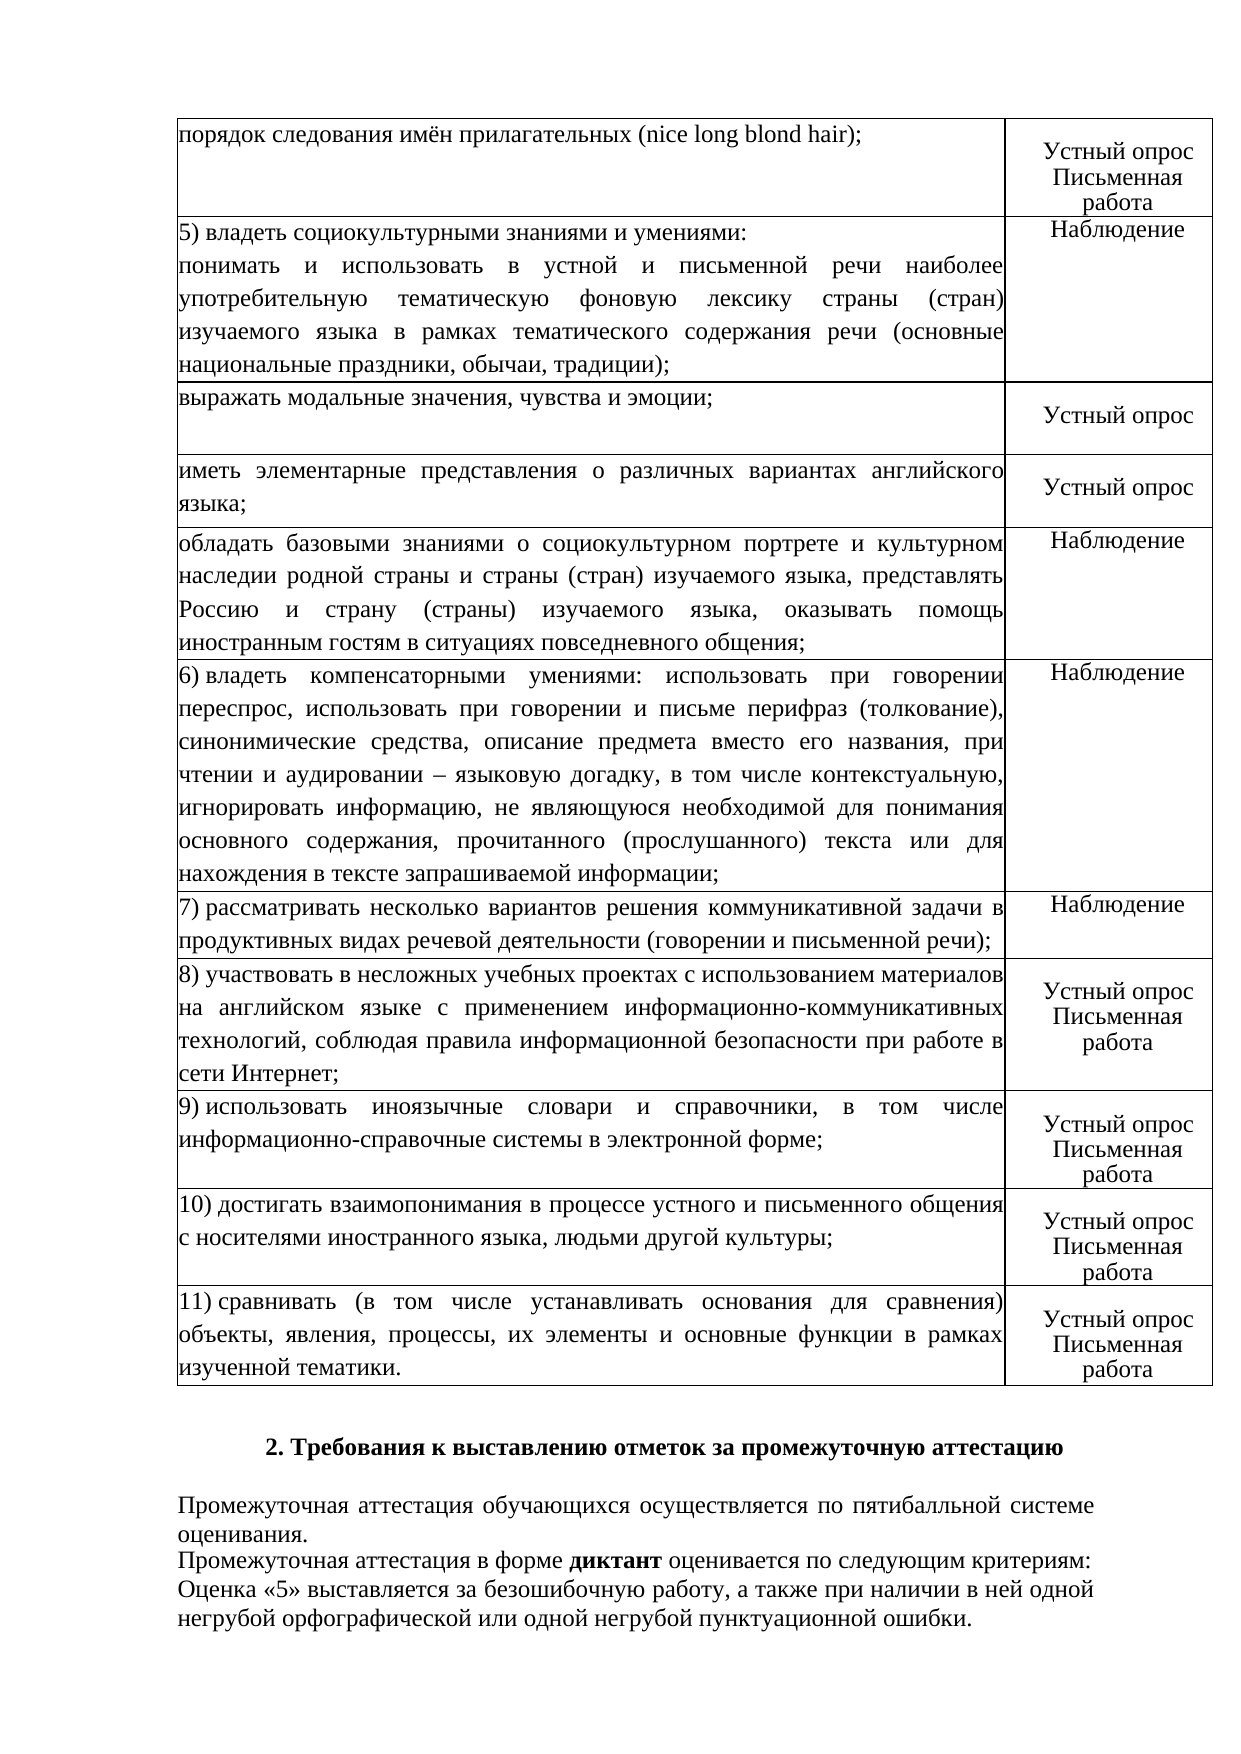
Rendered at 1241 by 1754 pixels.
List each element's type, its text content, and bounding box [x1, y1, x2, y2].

table_cell Устный опрос Письменная работа [1006, 1286, 1212, 1385]
table_cell Наблюдение [1006, 892, 1212, 958]
table_cell Устный опрос Письменная работа [1006, 959, 1212, 1090]
table_cell 5) владеть социокультурными знаниями и умениями: понимать и использовать в устной и письменной речи наиболее употребительную тематическую фоновую лексику страны (стран) изучаемого языка в рамках тематического содержания речи (основные национальные праздники, обычаи, традиции); [178, 217, 1004, 381]
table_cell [1006, 119, 1212, 216]
text Промежуточная аттестация обучающихся осуществляется по пятибалльной системе оценивания. [177, 1490, 1095, 1547]
table_cell 10) достигать взаимопонимания в процессе устного и письменного общения с носителями иностранного языка, людьми другой культуры; [178, 1189, 1004, 1285]
table_cell 7) рассматривать несколько вариантов решения коммуникативной задачи в продуктивных видах речевой деятельности (говорении и письменной речи); [178, 892, 1004, 958]
table_cell 8) участвовать в несложных учебных проектах с использованием материалов на английском языке с применением информационно-коммуникативных технологий, соблюдая правила информационной безопасности при работе в сети Интернет; [178, 959, 1004, 1090]
table_cell иметь элементарные представления о различных вариантах английского языка; [178, 455, 1004, 527]
text 2. Требования к выставлению отметок за промежуточную аттестацию [177, 1432, 1152, 1461]
table_cell Наблюдение [1006, 660, 1212, 891]
table_cell порядок следования имён прилагательных (nice long blond hair); [178, 119, 1004, 216]
table_cell Наблюдение [1006, 217, 1212, 381]
table_cell 9) использовать иноязычные словари и справочники, в том числе информационно-справочные системы в электронной форме; [178, 1091, 1004, 1188]
table_cell Устный опрос [1006, 383, 1212, 454]
table_cell Устный опрос [1006, 455, 1212, 527]
table_cell обладать базовыми знаниями о социокультурном портрете и культурном наследии родной страны и страны (стран) изучаемого языка, представлять Россию и страну (страны) изучаемого языка, оказывать помощь иностранным гостям в ситуациях повседневного общения; [178, 528, 1004, 659]
table_cell Устный опрос Письменная работа [1006, 1091, 1212, 1188]
table_cell Наблюдение [1006, 528, 1212, 659]
table_cell 11) сравнивать (в том числе устанавливать основания для сравнения) объекты, явления, процессы, их элементы и основные функции в рамках изученной тематики. [178, 1286, 1004, 1385]
text Промежуточная аттестация в форме диктант оценивается по следующим критериям: [177, 1548, 1093, 1574]
text Оценка «5» выставляется за безошибочную работу, а также при наличии в ней одной негрубой орфографической или одной негрубой пунктуационной ошибки. [177, 1574, 1094, 1631]
table_cell 6) владеть компенсаторными умениями: использовать при говорении переспрос, использовать при говорении и письме перифраз (толкование), синонимические средства, описание предмета вместо его названия, при чтении и аудировании – языковую догадку, в том числе контекстуальную, игнорировать информацию, не являющуюся необходимой для понимания основного содержания, прочитанного (прослушанного) текста или для нахождения в тексте запрашиваемой информации; [178, 660, 1004, 891]
table_cell выражать модальные значения, чувства и эмоции; [178, 383, 1004, 454]
table_cell Устный опрос Письменная работа [1006, 1189, 1212, 1285]
